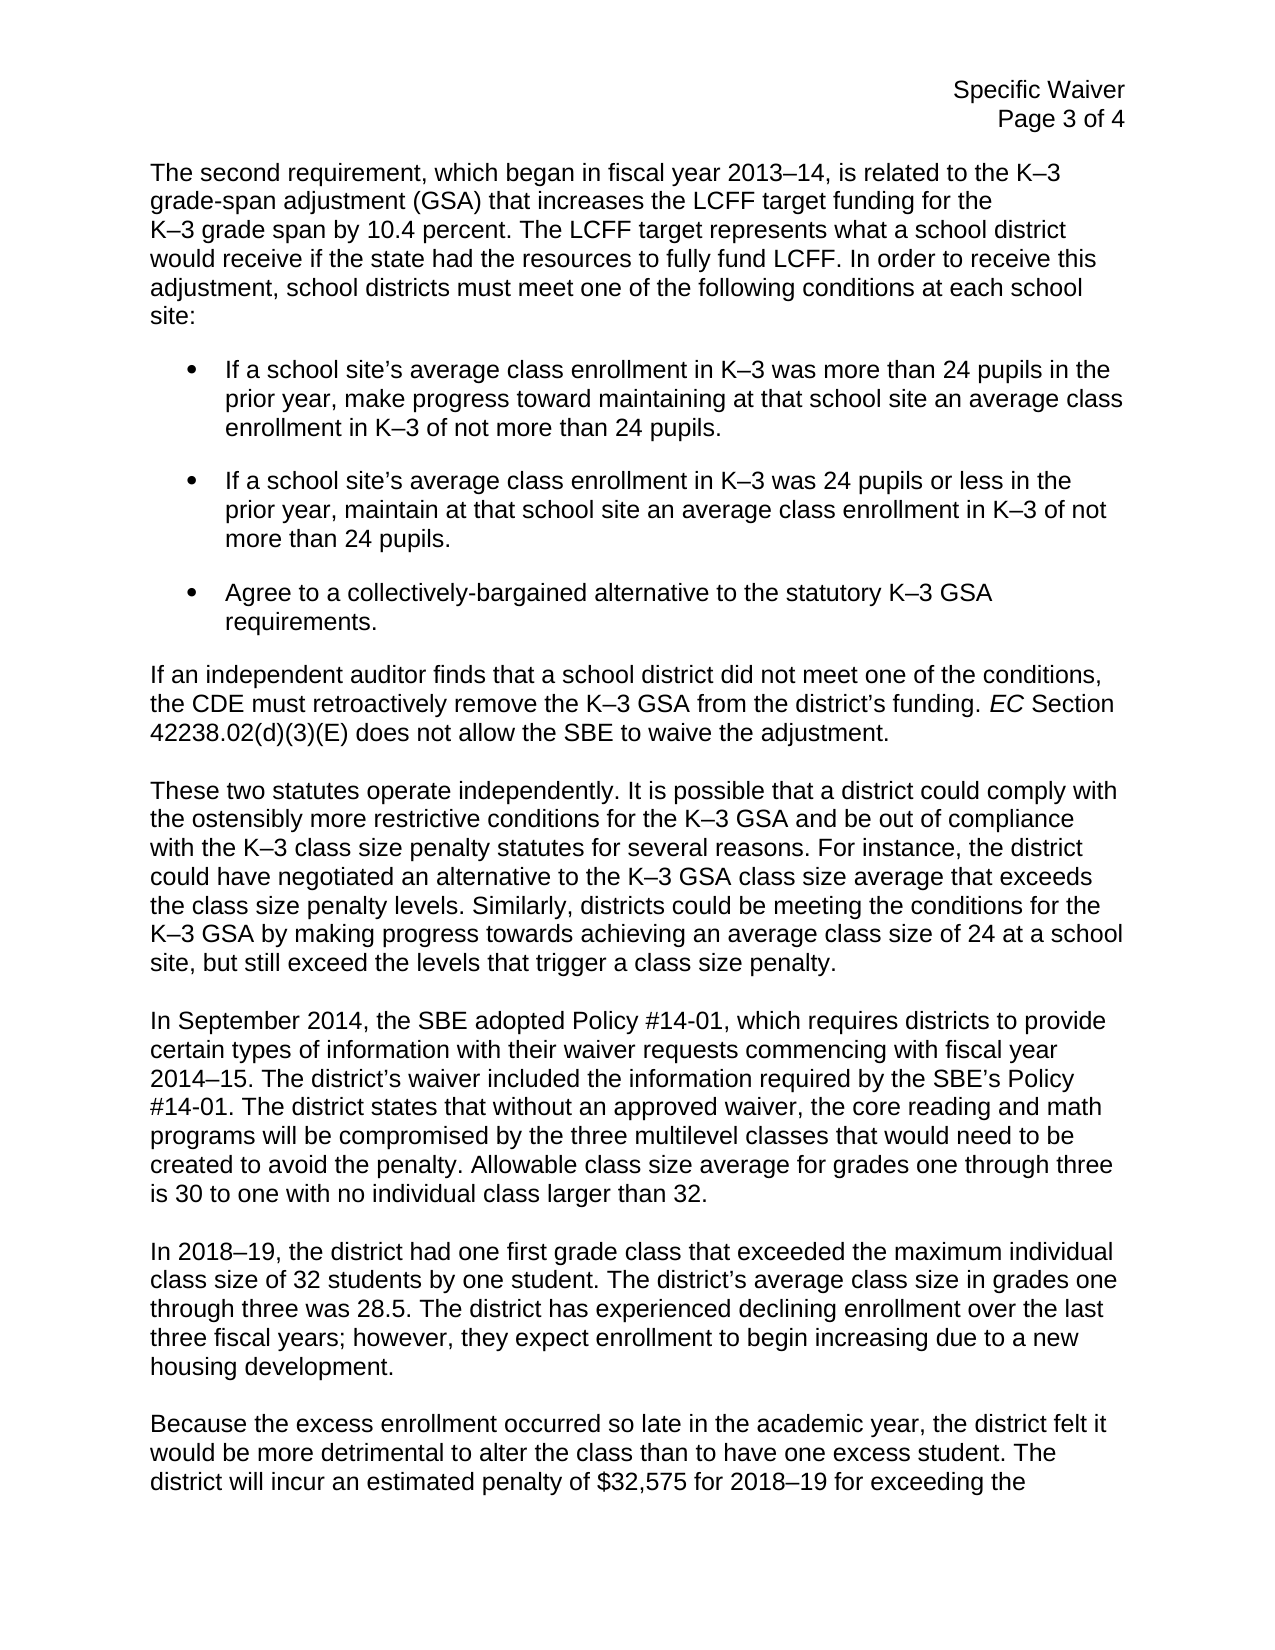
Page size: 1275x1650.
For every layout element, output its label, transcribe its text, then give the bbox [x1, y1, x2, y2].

text In September 2014, the SBE adopted Policy #14-01, which requires districts to provide certain types of information with their waiver requests commencing with fiscal year 2014–15. The district’s waiver included the information required by the SBE’s Policy #14-01. The district states that without an approved waiver, the core reading and math programs will be compromised by the three multilevel classes that would need to be created to avoid the penalty. Allowable class size average for grades one through three is 30 to one with no individual class larger than 32. [150, 1006, 1125, 1207]
text K–3 grade span by 10.4 percent. The LCFF target represents what a school district would receive if the state had the resources to fully fund LCFF. In order to receive this adjustment, school districts must meet one of the following conditions at each school site: [150, 215, 1125, 330]
list Agree to a collectively-bargained alternative to the statutory K–3 GSA requirements. [187, 578, 1125, 635]
text The second requirement, which began in fiscal year 2013–14, is related to the K–3 grade-span adjustment (GSA) that increases the LCFF target funding for the [150, 157, 1125, 215]
text If an independent auditor finds that a school district did not meet one of the conditions, the CDE must retroactively remove the K–3 GSA from the district’s funding. EC Section 42238.02(d)(3)(E) does not allow the SBE to waive the adjustment. [150, 660, 1125, 747]
text These two statutes operate independently. It is possible that a district could comply with the ostensibly more restrictive conditions for the K–3 GSA and be out of compliance with the K–3 class size penalty statutes for several reasons. For instance, the district could have negotiated an alternative to the K–3 GSA class size average that exceeds the class size penalty levels. Similarly, districts could be meeting the conditions for the K–3 GSA by making progress towards achieving an average class size of 24 at a school site, but still exceed the levels that trigger a class size penalty. [150, 776, 1125, 977]
text In 2018–19, the district had one first grade class that exceeded the maximum individual class size of 32 students by one student. The district’s average class size in grades one through three was 28.5. The district has experienced declining enrollment over the last three fiscal years; however, they expect enrollment to begin increasing due to a new housing development. [150, 1237, 1125, 1380]
list If a school site’s average class enrollment in K–3 was 24 pupils or less in the prior year, maintain at that school site an average class enrollment in K–3 of not more than 24 pupils. [187, 466, 1125, 553]
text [150, 1409, 1125, 1496]
list If a school site’s average class enrollment in K–3 was more than 24 pupils in the prior year, make progress toward maintaining at that school site an average class enrollment in K–3 of not more than 24 pupils. [187, 355, 1125, 441]
